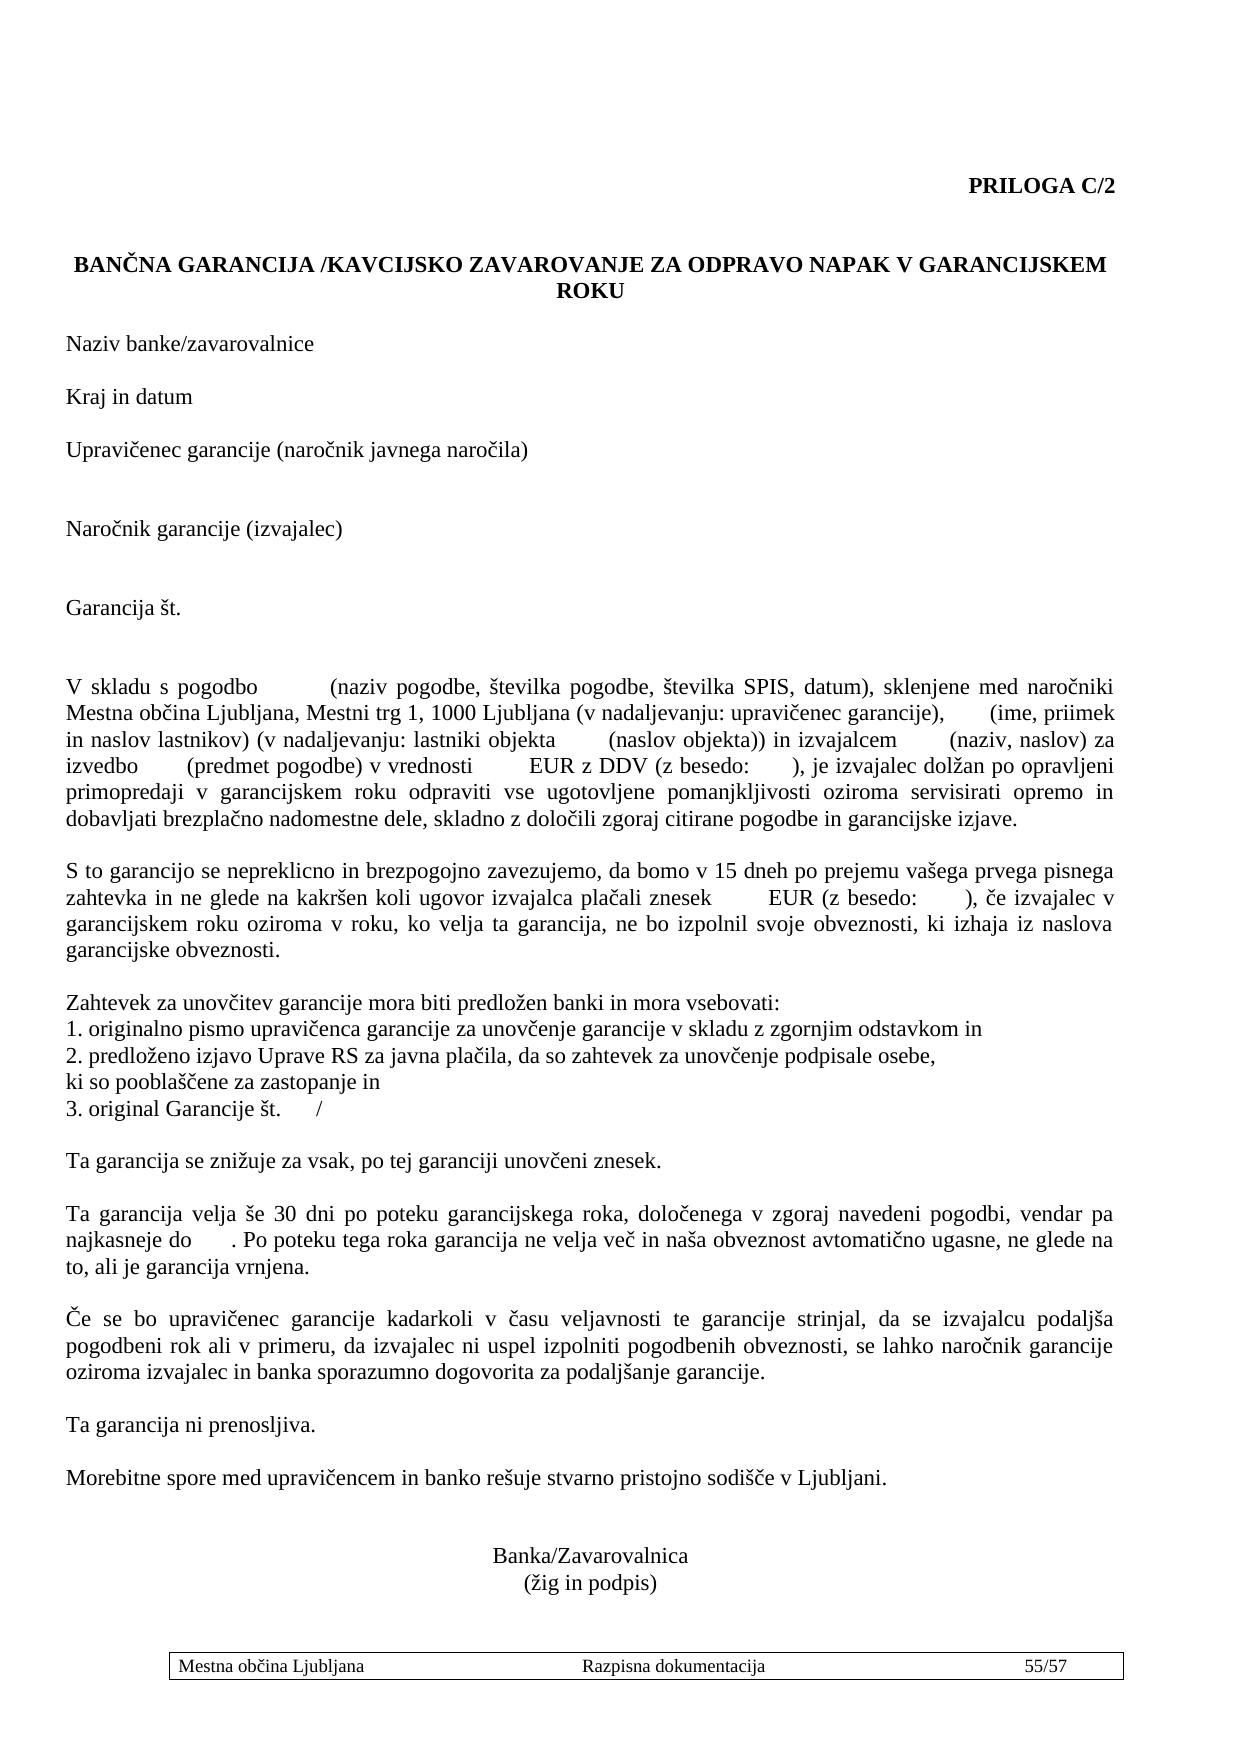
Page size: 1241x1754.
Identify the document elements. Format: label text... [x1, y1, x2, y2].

text 3. original Garancije št. / [66, 1094, 1115, 1121]
text Naziv banke/zavarovalnice [66, 330, 1115, 357]
text V skladu s pogodbo (naziv pogodbe, številka pogodbe, številka SPIS, datum), sklenjene med naročniki Mestna občina Ljubljana, Mestni trg 1, 1000 Ljubljana (v nadaljevanju: upravičenec garancije), (ime, priimek in naslov lastnikov) (v nadaljevanju: lastniki objekta (naslov objekta)) in izvajalcem (naziv, naslov) za izvedbo (predmet pogodbe) v vrednosti EUR z DDV (z besedo: ), je izvajalec dolžan po opravljeni primopredaji v garancijskem roku odpraviti vse ugotovljene pomanjkljivosti oziroma servisirati opremo in dobavljati brezplačno nadomestne dele, skladno z določili zgoraj citirane pogodbe in garancijske izjave. [66, 673, 1115, 831]
text (žig in podpis) [66, 1569, 1115, 1595]
text Morebitne spore med upravičencem in banko rešuje stvarno pristojno sodišče v Ljubljani. [66, 1463, 1115, 1490]
text Če se bo upravičenec garancije kadarkoli v času veljavnosti te garancije strinjal, da se izvajalcu podaljša pogodbeni rok ali v primeru, da izvajalec ni uspel izpolniti pogodbenih obveznosti, se lahko naročnik garancije oziroma izvajalec in banka sporazumno dogovorita za podaljšanje garancije. [66, 1305, 1115, 1384]
text Ta garancija velja še 30 dni po poteku garancijskega roka, določenega v zgoraj navedeni pogodbi, vendar pa najkasneje do . Po poteku tega roka garancija ne velja več in naša obveznost avtomatično ugasne, ne glede na to, ali je garancija vrnjena. [66, 1200, 1115, 1279]
text 1. originalno pismo upravičenca garancije za unovčenje garancije v skladu z zgornjim odstavkom in [66, 1016, 1115, 1042]
text BANČNA GARANCIJA /KAVCIJSKO ZAVAROVANJE ZA ODPRAVO NAPAK V GARANCIJSKEM ROKU [66, 251, 1115, 304]
text Zahtevek za unovčitev garancije mora biti predložen banki in mora vsebovati: [66, 989, 1115, 1016]
text Naročnik garancije (izvajalec) [66, 515, 1115, 541]
text 2. predloženo izjavo Uprave RS za javna plačila, da so zahtevek za unovčenje podpisale osebe, [66, 1042, 1115, 1068]
text Upravičenec garancije (naročnik javnega naročila) [66, 436, 1115, 462]
text PRILOGA C/2 [66, 172, 1115, 198]
text Banka/Zavarovalnica [66, 1543, 1115, 1569]
text Ta garancija se znižuje za vsak, po tej garanciji unovčeni znesek. [66, 1147, 1115, 1174]
text Ta garancija ni prenosljiva. [66, 1411, 1115, 1437]
text S to garancijo se nepreklicno in brezpogojno zavezujemo, da bomo v 15 dneh po prejemu vašega prvega pisnega zahtevka in ne glede na kakršen koli ugovor izvajalca plačali znesek EUR (z besedo: ), če izvajalec v garancijskem roku oziroma v roku, ko velja ta garancija, ne bo izpolnil svoje obveznosti, ki izhaja iz naslova garancijske obveznosti. [66, 857, 1115, 963]
text Garancija št. [66, 594, 1115, 620]
text ki so pooblaščene za zastopanje in [66, 1068, 1115, 1094]
text Kraj in datum [66, 383, 1115, 409]
